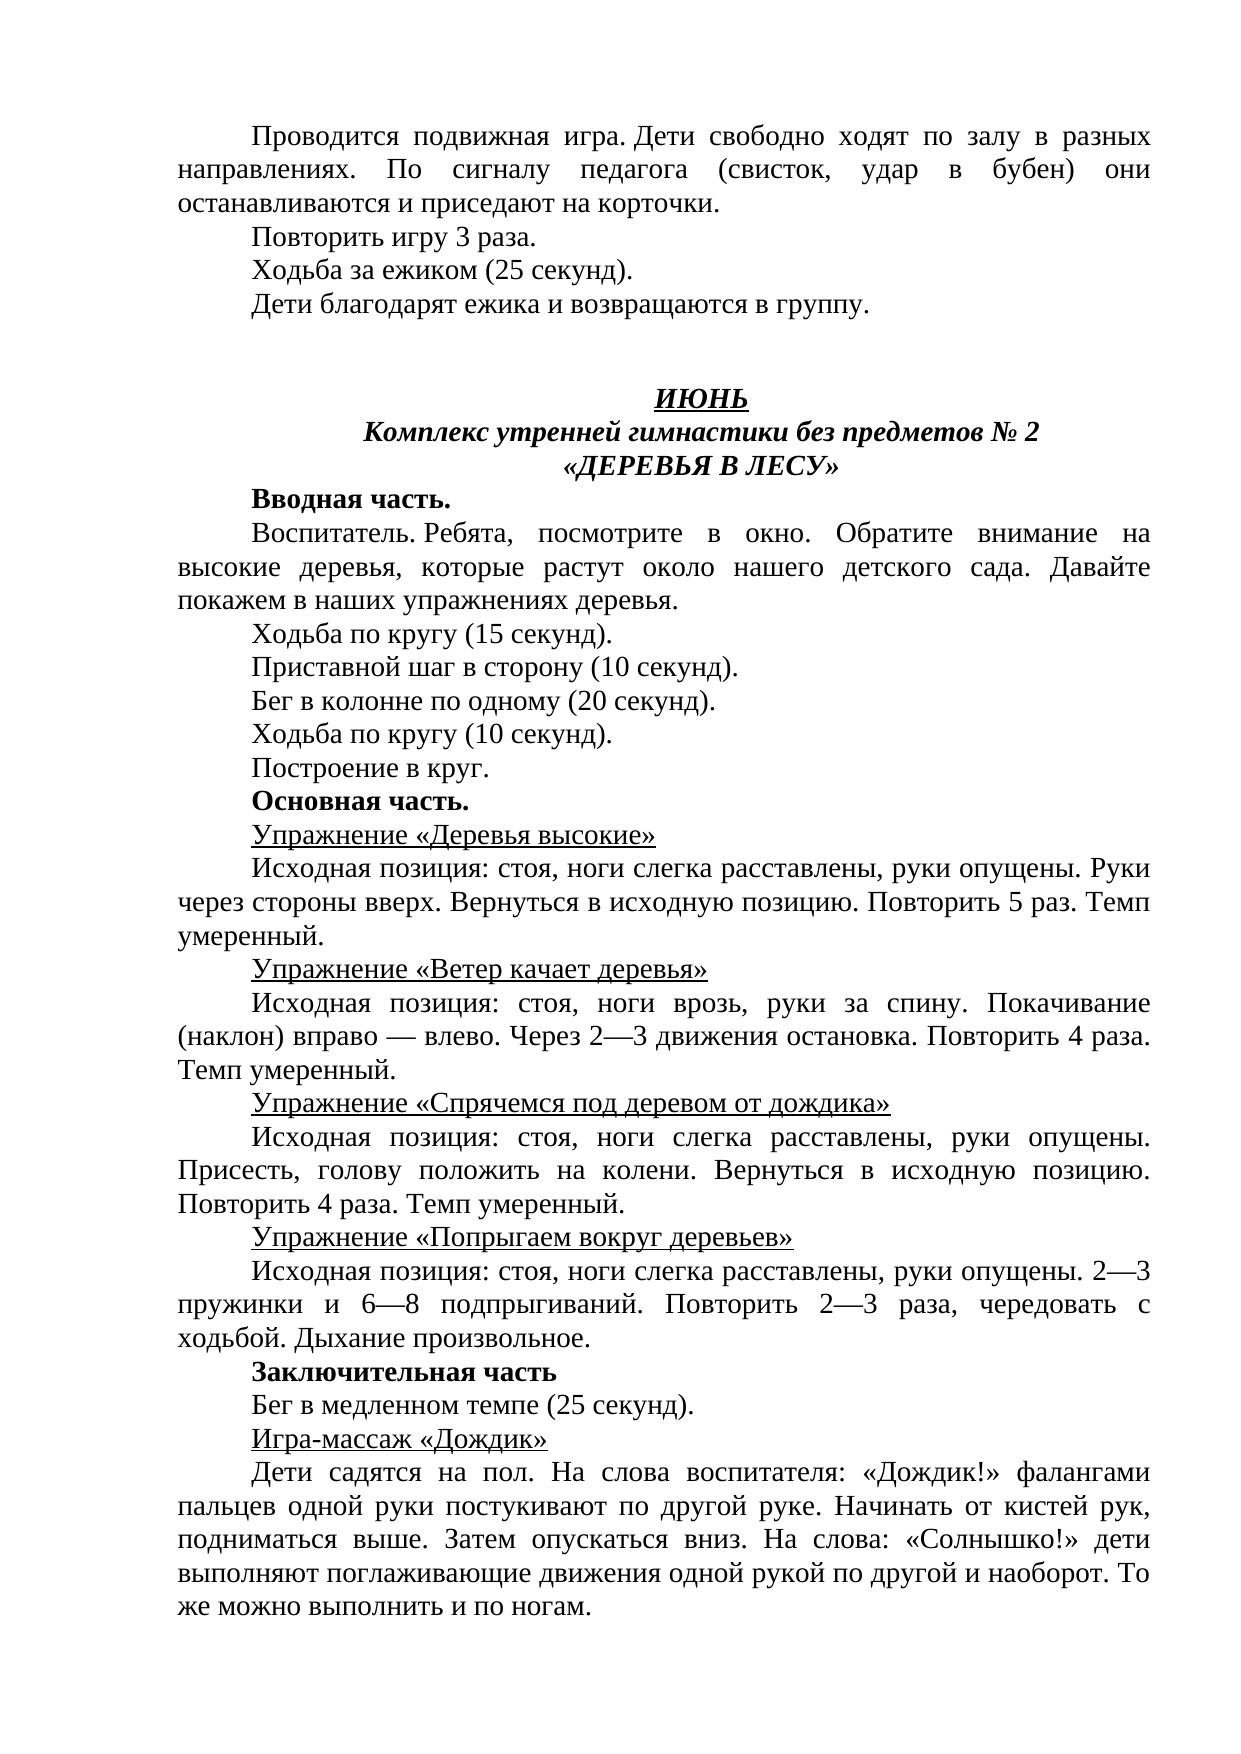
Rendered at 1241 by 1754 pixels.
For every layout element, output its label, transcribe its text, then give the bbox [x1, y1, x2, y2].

text ИЮНЬ [177, 381, 1152, 414]
text Приставной шаг в сторону (10 секунд). [177, 649, 1152, 683]
text Упражнение «Ветер качает деревья» [177, 951, 1152, 985]
text «ДЕРЕВЬЯ В ЛЕСУ» [177, 448, 1152, 482]
text Исходная позиция: стоя, ноги слегка расставлены, руки опущены. Руки через стороны вверх. Вернуться в исходную позицию. Повторить 5 раз. Темп умеренный. [177, 851, 1152, 951]
text Ходьба за ежиком (25 секунд). [177, 252, 1152, 286]
text Бег в медленном темпе (25 секунд). [177, 1387, 1152, 1421]
text Основная часть. [177, 783, 1152, 817]
text Игра-массаж «Дождик» [177, 1421, 1152, 1454]
text Комплекс утренней гимнастики без предметов № 2 [177, 414, 1152, 448]
text Упражнение «Спрячемся под деревом от дождика» [177, 1085, 1152, 1119]
text Заключительная часть [177, 1354, 1152, 1387]
text Дети благодарят ежика и возвращаются в группу. [177, 286, 1152, 319]
text Бег в колонне по одному (20 секунд). [177, 683, 1152, 716]
text Исходная позиция: стоя, ноги слегка расставлены, руки опущены. 2—3 пружинки и 6—8 подпрыгиваний. Повторить 2—3 раза, чередовать с ходьбой. Дыхание произвольное. [177, 1253, 1152, 1354]
text Упражнение «Попрыгаем вокруг деревьев» [177, 1219, 1152, 1253]
text Упражнение «Деревья высокие» [177, 817, 1152, 851]
text Ходьба по кругу (15 секунд). [177, 616, 1152, 649]
text Исходная позиция: стоя, ноги слегка расставлены, руки опущены. Присесть, голову положить на колени. Вернуться в исходную позицию. Повторить 4 раза. Темп умеренный. [177, 1119, 1152, 1219]
text Дети садятся на пол. На слова воспитателя: «Дождик!» фалангами пальцев одной руки постукивают по другой руке. Начинать от кистей рук, подниматься выше. Затем опускаться вниз. На слова: «Солнышко!» дети выполняют поглаживающие движения одной рукой по другой и наоборот. То же можно выполнить и по ногам. [177, 1454, 1152, 1622]
text Исходная позиция: стоя, ноги врозь, руки за спину. Покачивание (наклон) вправо — влево. Через 2—3 движения остановка. Повторить 4 раза. Темп умеренный. [177, 985, 1152, 1085]
text Повторить игру 3 раза. [177, 219, 1152, 252]
text Построение в круг. [177, 750, 1152, 783]
text Вводная часть. [177, 482, 1152, 515]
text Проводится подвижная игра. Дети свободно ходят по залу в разных направлениях. По сигналу педагога (свисток, удар в бубен) они останавливаются и приседают на корточки. [177, 118, 1152, 219]
text Воспитатель. Ребята, посмотрите в окно. Обратите внимание на высокие деревья, которые растут около нашего детского сада. Давайте покажем в наших упражнениях деревья. [177, 515, 1152, 616]
text Ходьба по кругу (10 секунд). [177, 716, 1152, 750]
